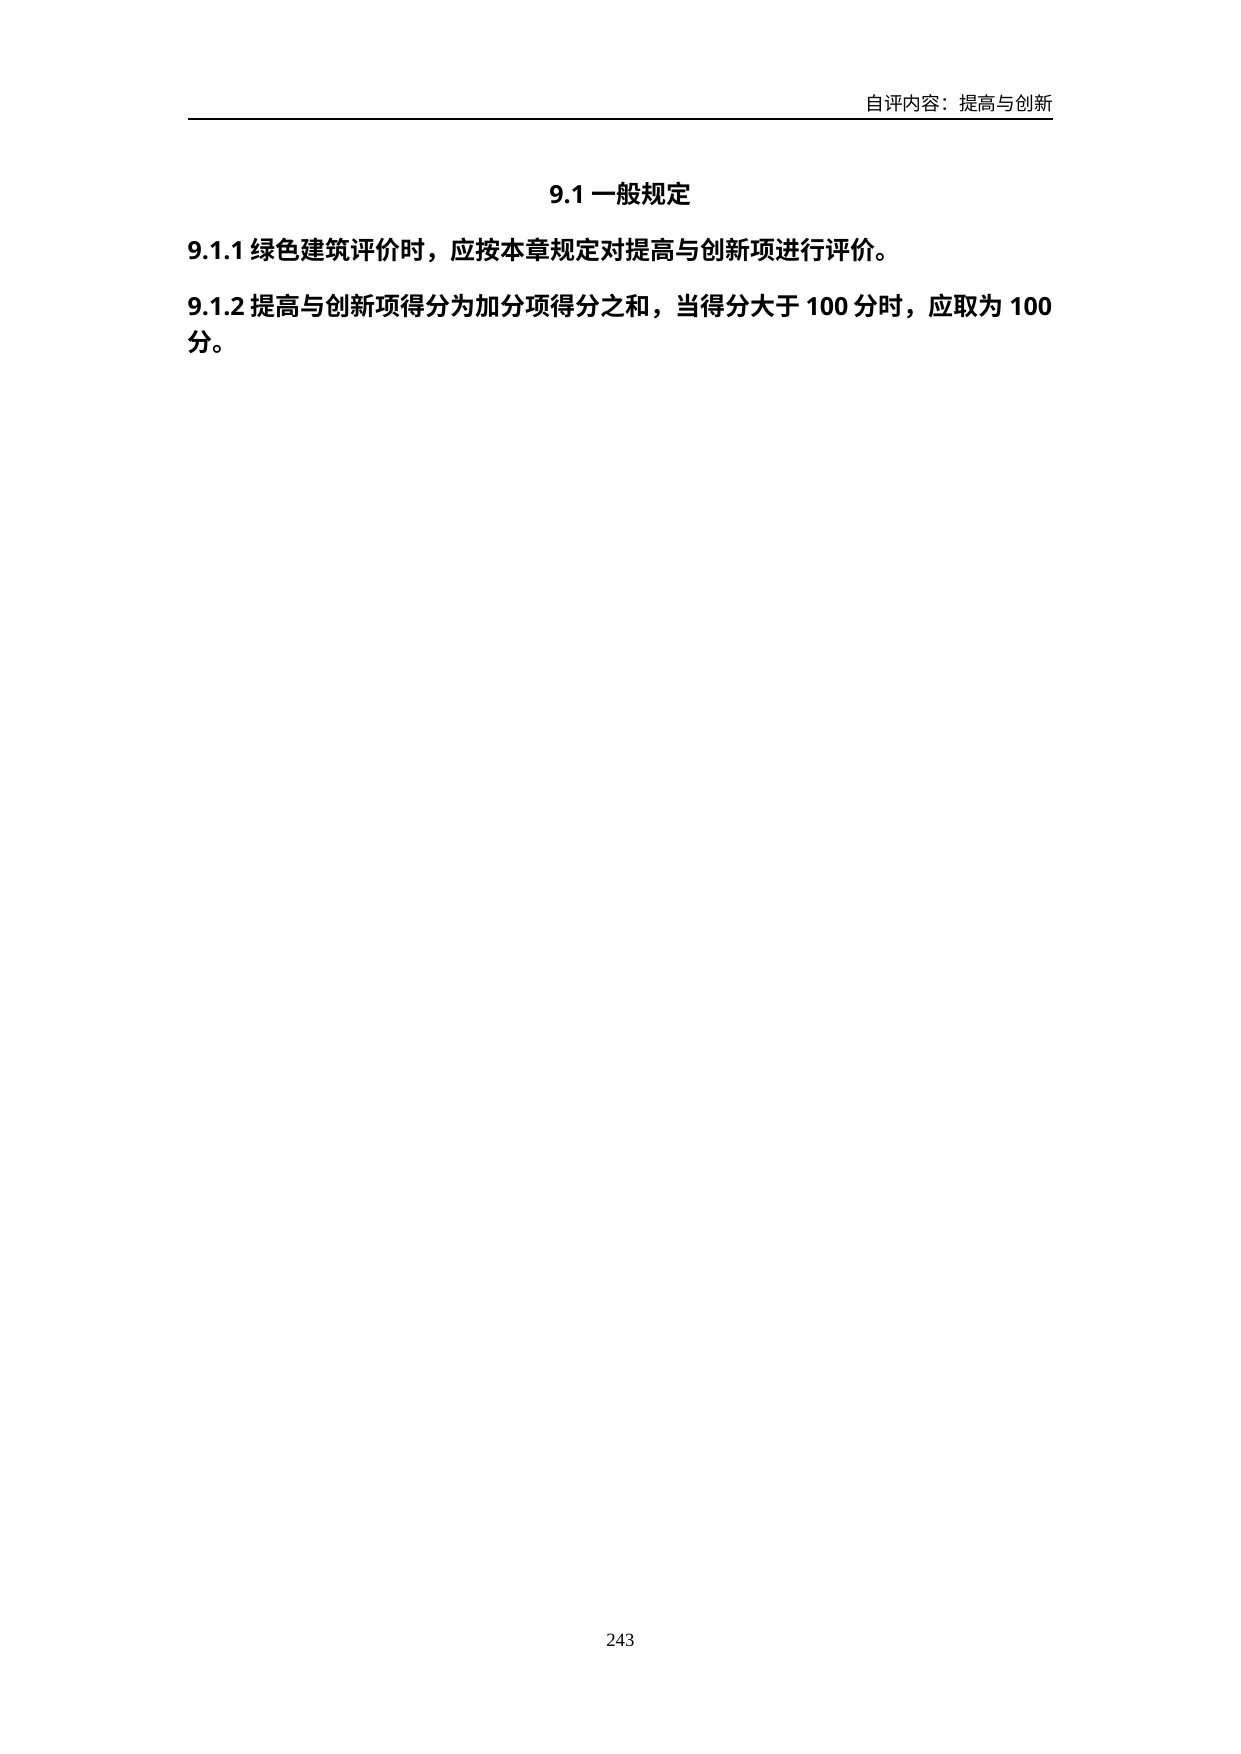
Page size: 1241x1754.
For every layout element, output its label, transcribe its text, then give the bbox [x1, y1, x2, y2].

subtitle 9.1 一般规定 [187, 174, 1053, 211]
subtitle 9.1.1绿色建筑评价时，应按本章规定对提高与创新项进行评价。 [187, 230, 1053, 267]
subtitle 9.1.2提高与创新项得分为加分项得分之和，当得分大于 100分时，应取为 100 分。 [187, 286, 1053, 359]
